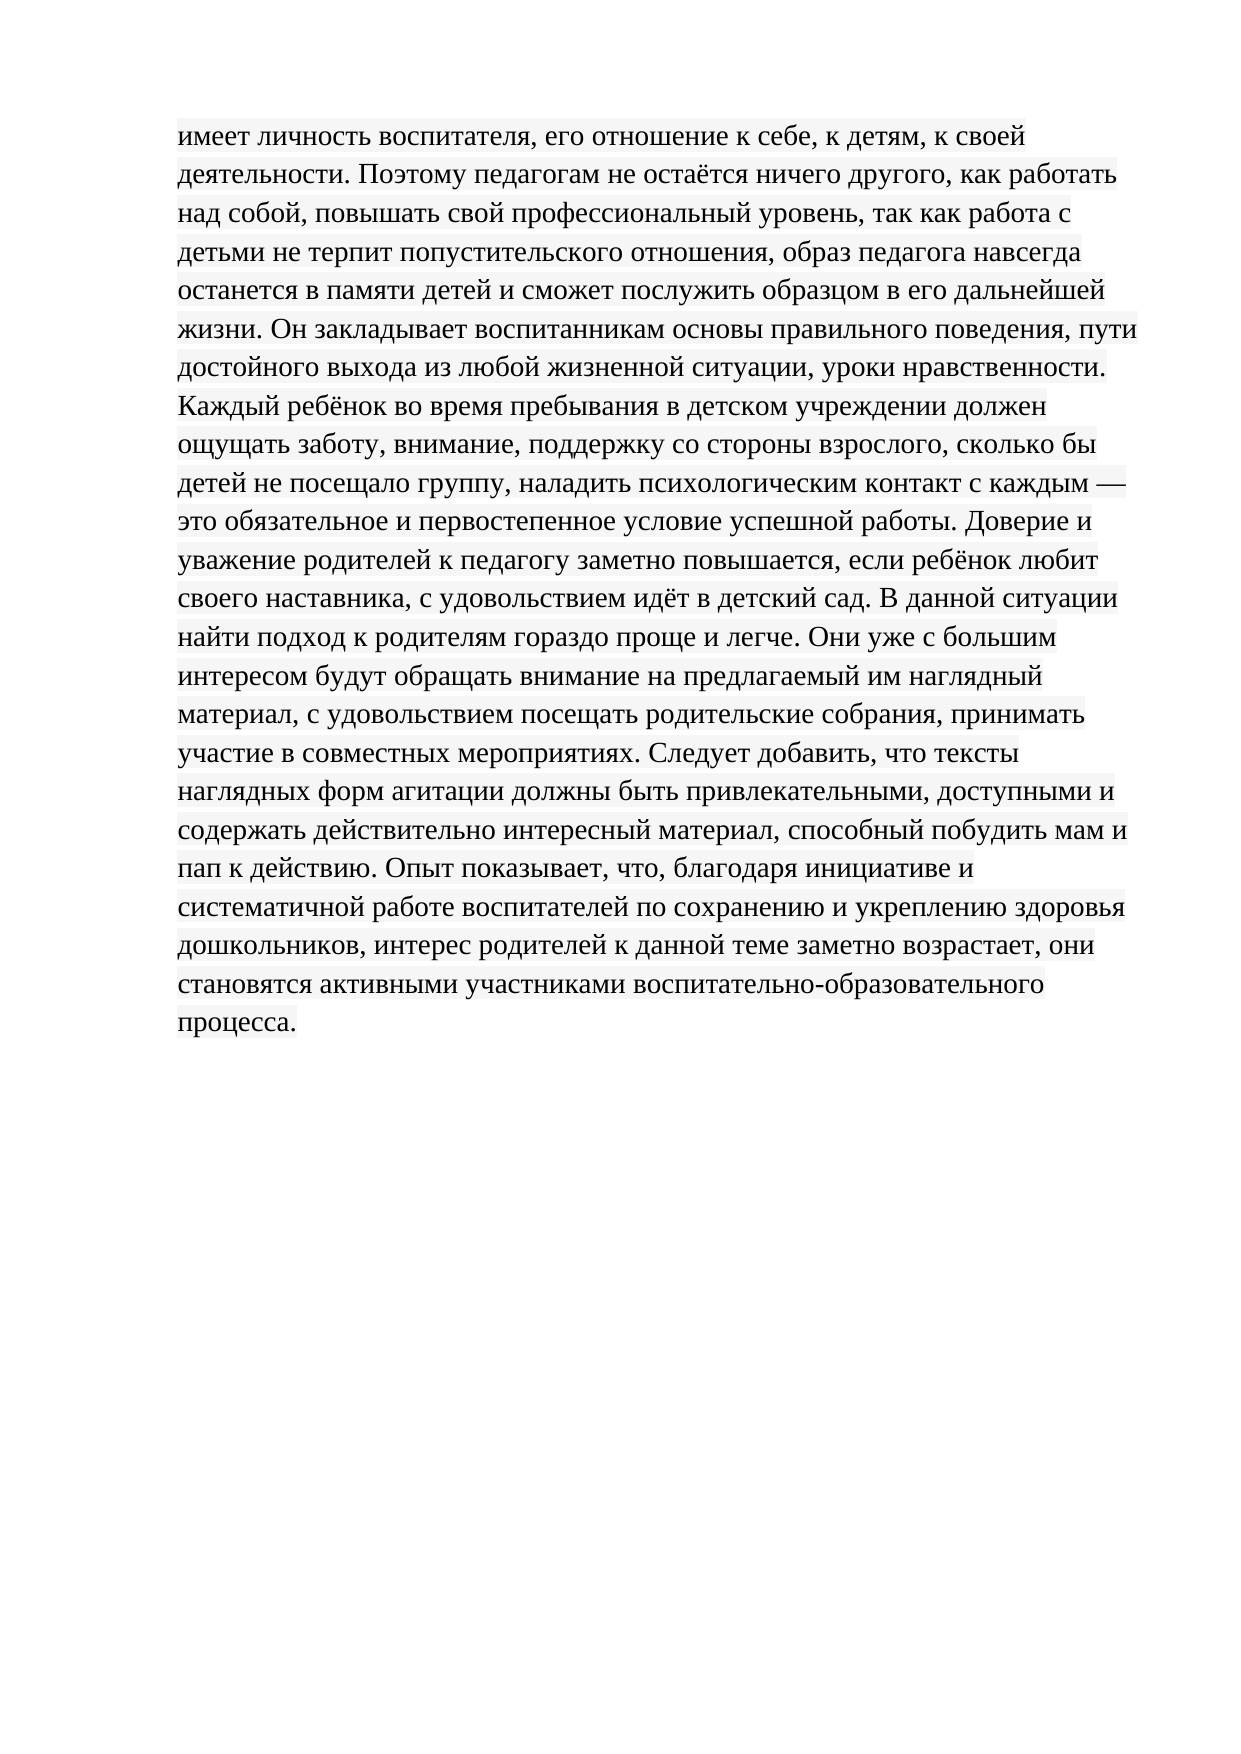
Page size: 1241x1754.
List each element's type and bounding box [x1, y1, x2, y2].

text [177, 118, 1152, 1038]
